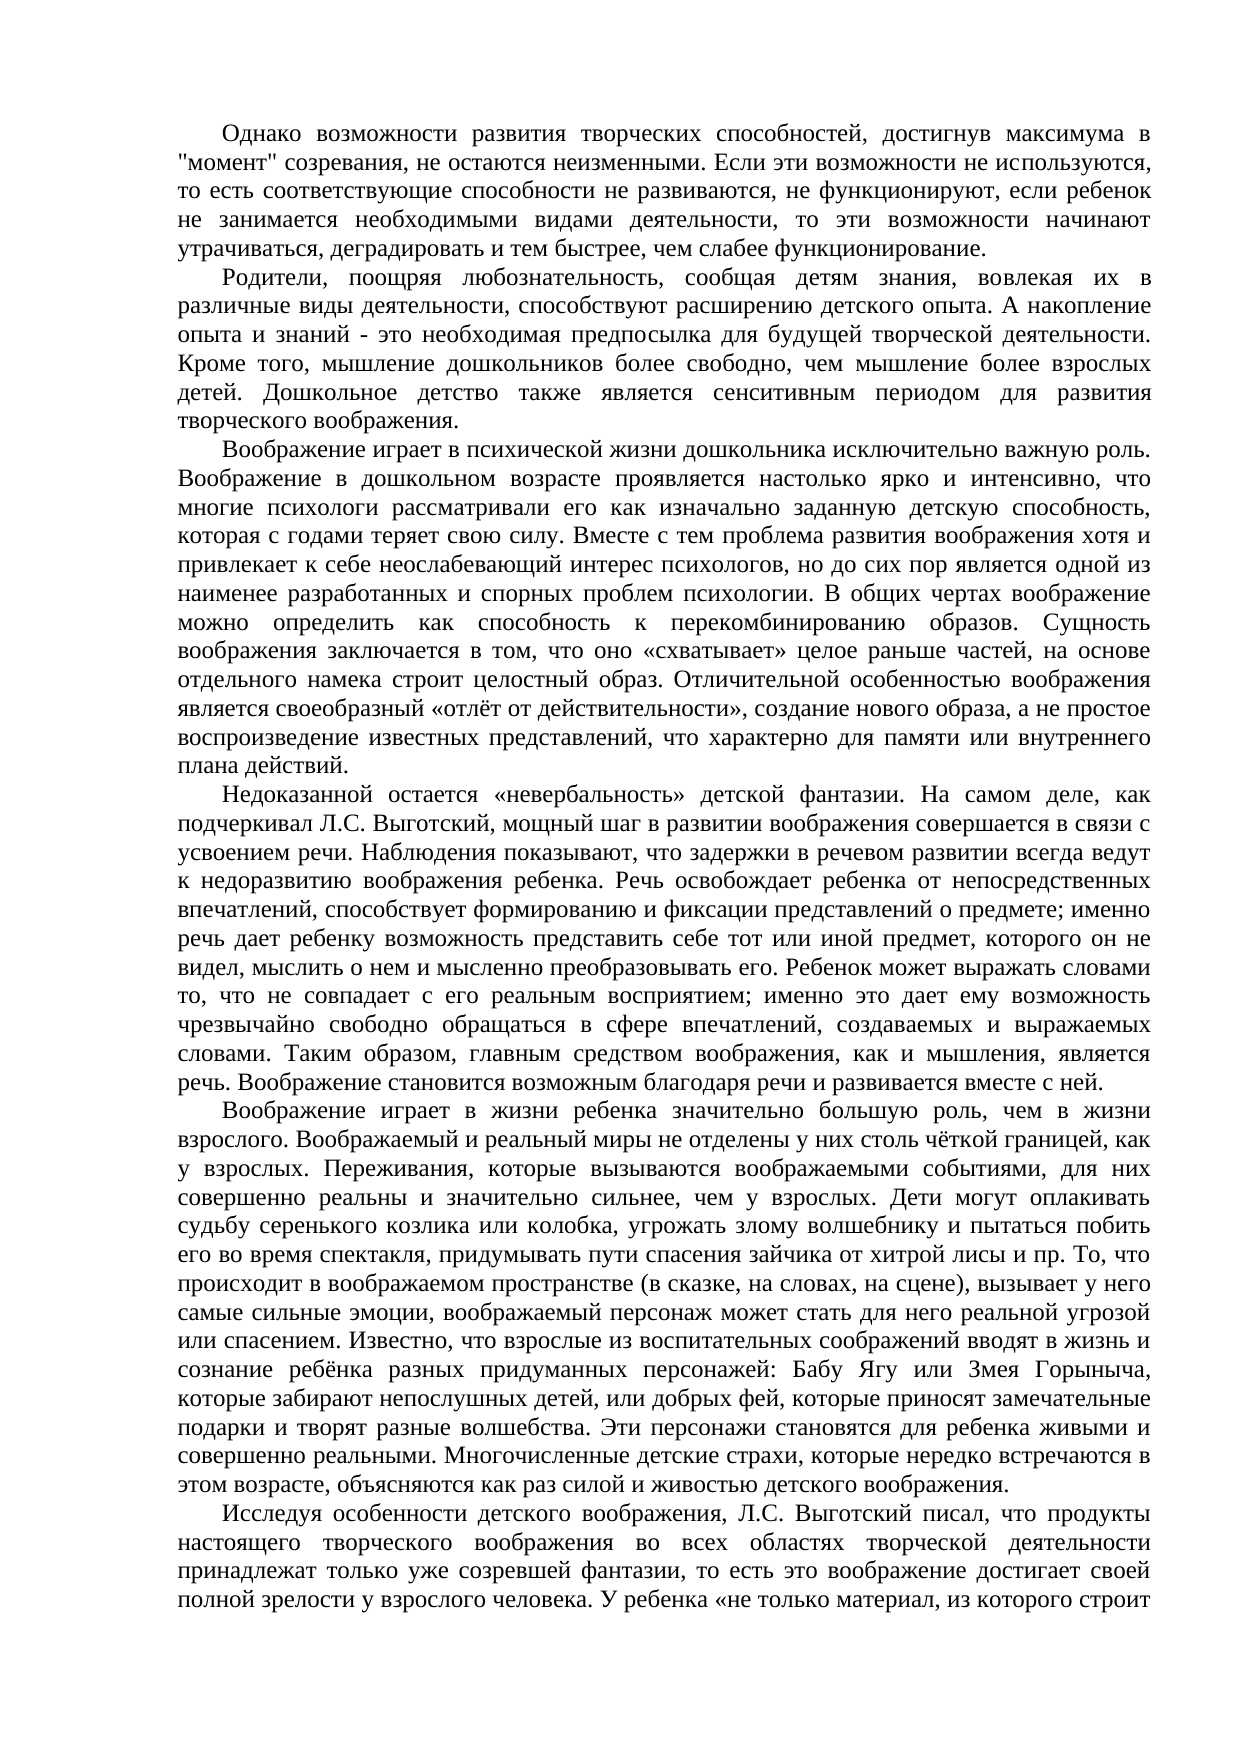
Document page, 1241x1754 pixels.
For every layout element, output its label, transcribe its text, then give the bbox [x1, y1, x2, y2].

text Воображение играет в жизни ребенка значительно большую роль, чем в жизни взрослого. Воображаемый и реальный миры не отделены у них столь чёткой границей, как у взрослых. Переживания, которые вызываются воображаемыми событиями, для них совершенно реальны и значительно сильнее, чем у взрослых. Дети могут оплакивать судьбу серенького козлика или колобка, угрожать злому волшебнику и пытаться побить его во время спектакля, придумывать пути спасения зайчика от хитрой лисы и пр. То, что происходит в воображаемом пространстве (в сказке, на словах, на сцене), вызывает у него самые сильные эмоции, воображаемый персонаж может стать для него реальной угрозой или спасением. Известно, что взрослые из воспитательных соображений вводят в жизнь и сознание ребёнка разных придуманных персонажей: Бабу Ягу или Змея Горыныча, которые забирают непослушных детей, или добрых фей, которые приносят замечательные подарки и творят разные волшебства. Эти персонажи становятся для ребенка живыми и совершенно реальными. Многочисленные детские страхи, которые нередко встречаются в этом возрасте, объясняются как раз силой и живостью детского воображения. [177, 1096, 1152, 1498]
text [177, 1498, 1152, 1613]
text Родители, поощряя любознательность, сообщая детям знания, во​влекая их в различные виды деятельности, способствуют расшире​нию дет​ского опыта. А накопление опыта и знаний - это необходимая предпо​сылка для будущей творческой деятельности. Кроме того, мышление дошколь​ников более сво​бодно, чем мышление более взрослых детей. Дошкольное детство также является сенситивным пе​риодом для разви​тия творческого воображения. [177, 262, 1152, 434]
text Однако возможности развития творческих способностей, достигнув максимума в "момент" созревания, не остаются неизменными. Если эти возможности не ис​пользуются, то есть соответствующие способности не развиваются, не функ​ционируют, если ребенок не занимается необходимыми видами деятельности, то эти возможности начинают утрачиваться, деградировать и тем быстрее, чем слабее функционирование. [177, 118, 1152, 262]
text Воображение играет в психической жизни дошкольника исключительно важную роль. Воображение в дошкольном возрасте проявляется настолько ярко и интенсивно, что многие психологи рассматривали его как изначально заданную детскую способность, которая с годами теряет свою силу. Вместе с тем проблема развития воображения хотя и привлекает к себе неослабевающий интерес психологов, но до сих пор является одной из наименее разработанных и спорных проблем психологии. В общих чертах воображение можно определить как способность к перекомбинированию образов. Сущность воображения заключается в том, что оно «схватывает» целое раньше частей, на основе отдельного намека строит целостный образ. Отличительной особенностью воображения является своеобразный «отлёт от действительности», создание нового образа, а не простое воспроизведение известных представлений, что характерно для памяти или внутреннего плана действий. [177, 434, 1152, 779]
text Недоказанной остается «невербальность» детской фантазии. На самом деле, как подчеркивал Л.С. Выготский, мощный шаг в развитии воображения совершается в связи с усвоением речи. Наблюдения показывают, что задержки в речевом развитии всегда ведут к недоразвитию воображения ребенка. Речь освобождает ребенка от непосредственных впечатлений, способствует формированию и фиксации представлений о предмете; именно речь дает ребенку возможность представить себе тот или иной предмет, которого он не видел, мыслить о нем и мысленно преобразовывать его. Ребенок может выражать словами то, что не совпадает с его реальным восприятием; именно это дает ему возможность чрезвычайно свободно обращаться в сфере впечатлений, создаваемых и выражаемых словами. Таким образом, главным средством воображения, как и мышления, является речь. Воображение становится возможным благодаря речи и развивается вместе с ней. [177, 779, 1152, 1096]
